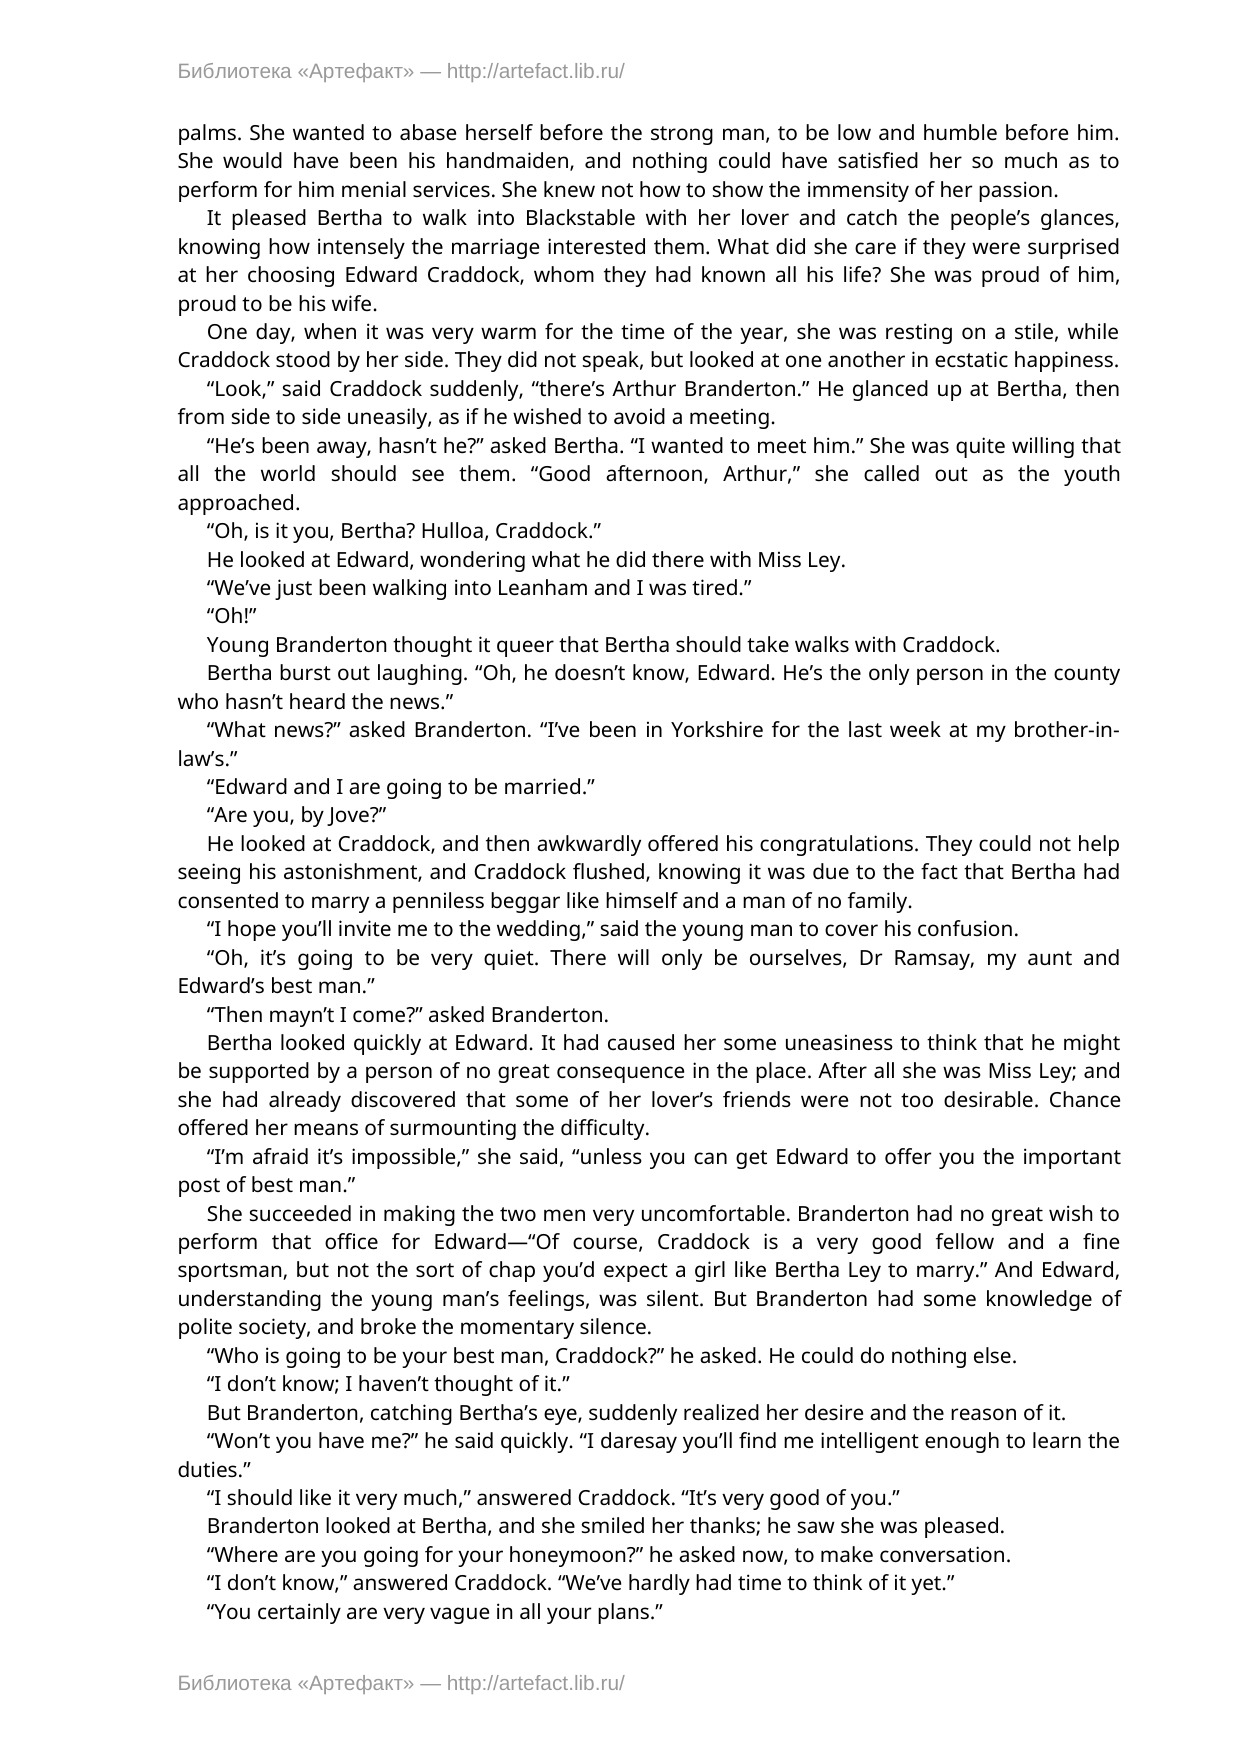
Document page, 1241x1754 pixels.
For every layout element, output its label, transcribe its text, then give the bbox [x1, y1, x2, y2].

text He looked at Edward, wondering what he did there with Miss Ley. [177, 545, 1122, 573]
text “I don’t know; I haven’t thought of it.” [177, 1369, 1122, 1398]
text “Are you, by Jove?” [177, 801, 1122, 829]
text It pleased Bertha to walk into Blackstable with her lover and catch the people’s glances, knowing how intensely the marriage interested them. What did she care if they were surprised at her choosing Edward Craddock, whom they had known all his life? She was proud of him, proud to be his wife. [177, 203, 1122, 317]
text “He’s been away, hasn’t he?” asked Bertha. “I wanted to meet him.” She was quite willing that all the world should see them. “Good afternoon, Arthur,” she called out as the youth approached. [177, 431, 1122, 516]
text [177, 118, 1122, 203]
text He looked at Craddock, and then awkwardly offered his congratulations. They could not help seeing his astonishment, and Craddock flushed, knowing it was due to the fact that Bertha had consented to marry a penniless beggar like himself and a man of no family. [177, 829, 1122, 914]
text She succeeded in making the two men very uncomfortable. Branderton had no great wish to perform that office for Edward—“Of course, Craddock is a very good fellow and a fine sportsman, but not the sort of chap you’d expect a girl like Bertha Ley to marry.” And Edward, understanding the young man’s feelings, was silent. But Branderton had some knowledge of polite society, and broke the momentary silence. [177, 1199, 1122, 1341]
text “Then mayn’t I come?” asked Branderton. [177, 1000, 1122, 1028]
text “Look,” said Craddock suddenly, “there’s Arthur Branderton.” He glanced up at Bertha, then from side to side uneasily, as if he wished to avoid a meeting. [177, 374, 1122, 431]
text One day, when it was very warm for the time of the year, she was resting on a stile, while Craddock stood by her side. They did not speak, but looked at one another in ecstatic happiness. [177, 317, 1122, 374]
text “Who is going to be your best man, Craddock?” he asked. He could do nothing else. [177, 1341, 1122, 1369]
text “I hope you’ll invite me to the wedding,” said the young man to cover his confusion. [177, 914, 1122, 943]
text Bertha burst out laughing. “Oh, he doesn’t know, Edward. He’s the only person in the county who hasn’t heard the news.” [177, 658, 1122, 715]
text “Oh!” [177, 602, 1122, 630]
text “Won’t you have me?” he said quickly. “I daresay you’ll find me intelligent enough to learn the duties.” [177, 1426, 1122, 1483]
text Branderton looked at Bertha, and she smiled her thanks; he saw she was pleased. [177, 1512, 1122, 1540]
text “You certainly are very vague in all your plans.” [177, 1597, 1122, 1625]
text “Edward and I are going to be married.” [177, 772, 1122, 801]
text “What news?” asked Branderton. “I’ve been in Yorkshire for the last week at my brother-in-law’s.” [177, 715, 1122, 772]
text Young Branderton thought it queer that Bertha should take walks with Craddock. [177, 630, 1122, 658]
text “Oh, is it you, Bertha? Hulloa, Craddock.” [177, 516, 1122, 545]
text “Where are you going for your honeymoon?” he asked now, to make conversation. [177, 1540, 1122, 1568]
text “I don’t know,” answered Craddock. “We’ve hardly had time to think of it yet.” [177, 1568, 1122, 1597]
text “Oh, it’s going to be very quiet. There will only be ourselves, Dr Ramsay, my aunt and Edward’s best man.” [177, 943, 1122, 1000]
text “I should like it very much,” answered Craddock. “It’s very good of you.” [177, 1483, 1122, 1512]
text “We’ve just been walking into Leanham and I was tired.” [177, 573, 1122, 602]
text “I’m afraid it’s impossible,” she said, “unless you can get Edward to offer you the important post of best man.” [177, 1142, 1122, 1199]
text Bertha looked quickly at Edward. It had caused her some uneasiness to think that he might be supported by a person of no great consequence in the place. After all she was Miss Ley; and she had already discovered that some of her lover’s friends were not too desirable. Chance offered her means of surmounting the difficulty. [177, 1028, 1122, 1142]
text But Branderton, catching Bertha’s eye, suddenly realized her desire and the reason of it. [177, 1398, 1122, 1426]
